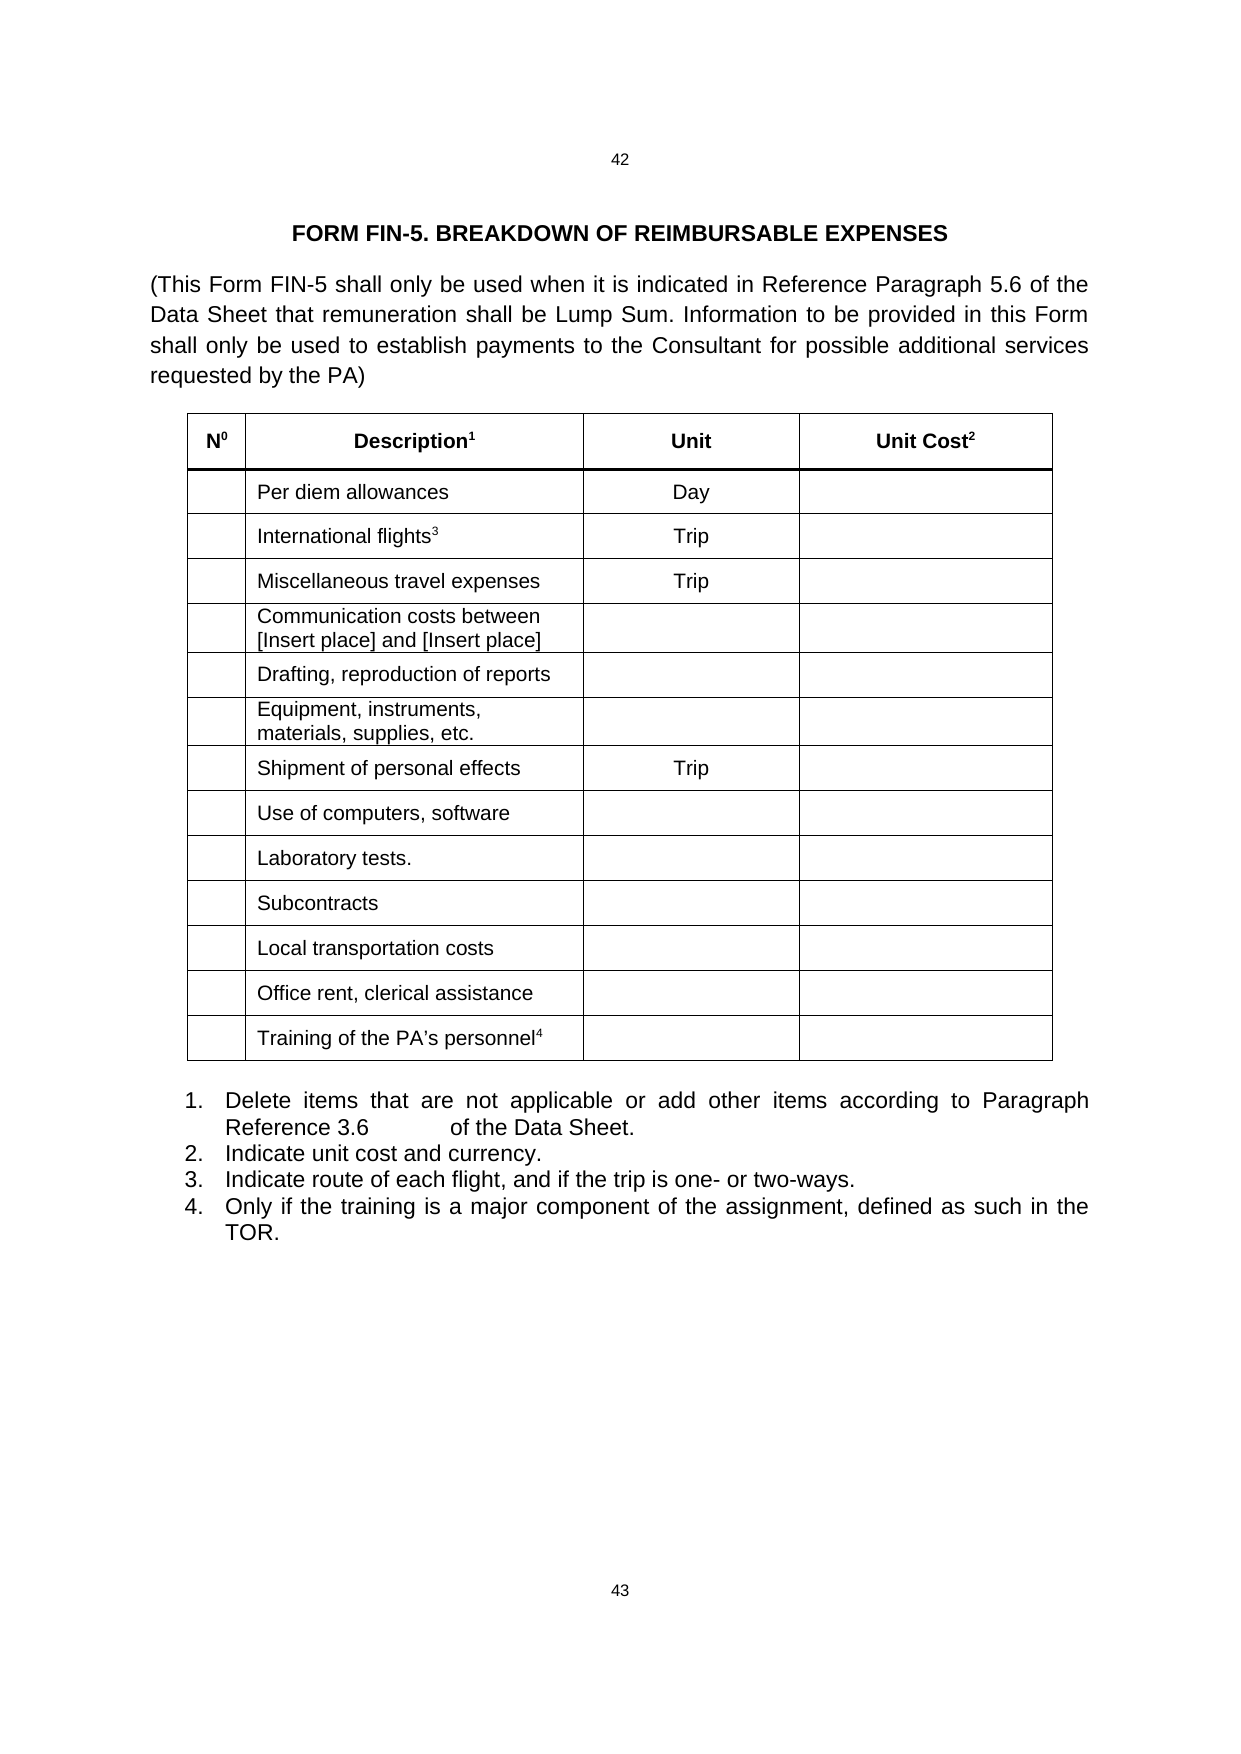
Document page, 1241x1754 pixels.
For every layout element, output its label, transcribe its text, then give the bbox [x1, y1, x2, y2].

table_cell [584, 971, 799, 1015]
table_cell [188, 971, 245, 1015]
table_header Unit [584, 414, 799, 468]
table_cell [584, 698, 799, 745]
table_cell Laboratory tests. [246, 836, 583, 880]
table_cell Office rent, clerical assistance [246, 971, 583, 1015]
table_cell [188, 836, 245, 880]
table_cell [188, 653, 245, 697]
table_cell [188, 926, 245, 970]
table_header N0 [188, 414, 245, 468]
table_header Description1 [246, 414, 583, 468]
text 2. Indicate unit cost and currency. [184, 1140, 1090, 1166]
table_cell [584, 1016, 799, 1060]
table_cell Miscellaneous travel expenses [246, 559, 583, 603]
table_cell [188, 791, 245, 835]
table_cell Day [584, 471, 799, 513]
table_cell [800, 881, 1052, 925]
table_cell Per diem allowances [246, 471, 583, 513]
table_cell [800, 698, 1052, 745]
table_cell [800, 926, 1052, 970]
table_cell [584, 836, 799, 880]
table_cell Shipment of personal effects [246, 746, 583, 790]
text 43 [150, 1581, 1090, 1600]
table_cell [800, 746, 1052, 790]
table_cell [188, 698, 245, 745]
text (This Form FIN-5 shall only be used when it is indicated in Reference Paragraph 5.6 of the Data Sheet that remuneration shall be Lump Sum. Information to be provided in this Form shall only be used to establish payments to the Consultant for possible additional services requested by the PA) [150, 271, 1090, 388]
table_cell Trip [584, 559, 799, 603]
table_cell [800, 604, 1052, 652]
table_cell Trip [584, 514, 799, 558]
table_cell Training of the PA’s personnel4 [246, 1016, 583, 1060]
text 1. Delete items that are not applicable or add other items according to Paragraph Reference 3.6 of the Data Sheet. [184, 1087, 1090, 1140]
table_cell Equipment, instruments, materials, supplies, etc. [246, 698, 583, 745]
table_cell [800, 514, 1052, 558]
table_cell [584, 653, 799, 697]
table_cell [584, 926, 799, 970]
table_cell [800, 653, 1052, 697]
table_cell [800, 971, 1052, 1015]
table_cell [800, 836, 1052, 880]
table_cell Drafting, reproduction of reports [246, 653, 583, 697]
table_cell [188, 514, 245, 558]
table_cell Subcontracts [246, 881, 583, 925]
table_cell Communication costs between [Insert place] and [Insert place] [246, 604, 583, 652]
table_cell [188, 604, 245, 652]
table_cell [584, 604, 799, 652]
table_cell [800, 791, 1052, 835]
table_cell [188, 471, 245, 513]
table_header Unit Cost2 [800, 414, 1052, 468]
table_cell Use of computers, software [246, 791, 583, 835]
table_cell [188, 881, 245, 925]
table_cell [800, 1016, 1052, 1060]
text 4. Only if the training is a major component of the assignment, defined as such in the TOR. [184, 1193, 1090, 1246]
table_cell International flights3 [246, 514, 583, 558]
text 3. Indicate route of each flight, and if the trip is one- or two-ways. [184, 1166, 1090, 1193]
table_cell [800, 471, 1052, 513]
table_cell [800, 559, 1052, 603]
table_cell [188, 1016, 245, 1060]
table_cell [584, 791, 799, 835]
table_cell [188, 559, 245, 603]
table_cell [584, 881, 799, 925]
table_cell Local transportation costs [246, 926, 583, 970]
text FIN-5. BREAKDOWN OF REIMBURSABLE EXPENSES [150, 220, 1090, 247]
text 42 [150, 150, 1090, 169]
table_cell [188, 746, 245, 790]
table_cell Trip [584, 746, 799, 790]
